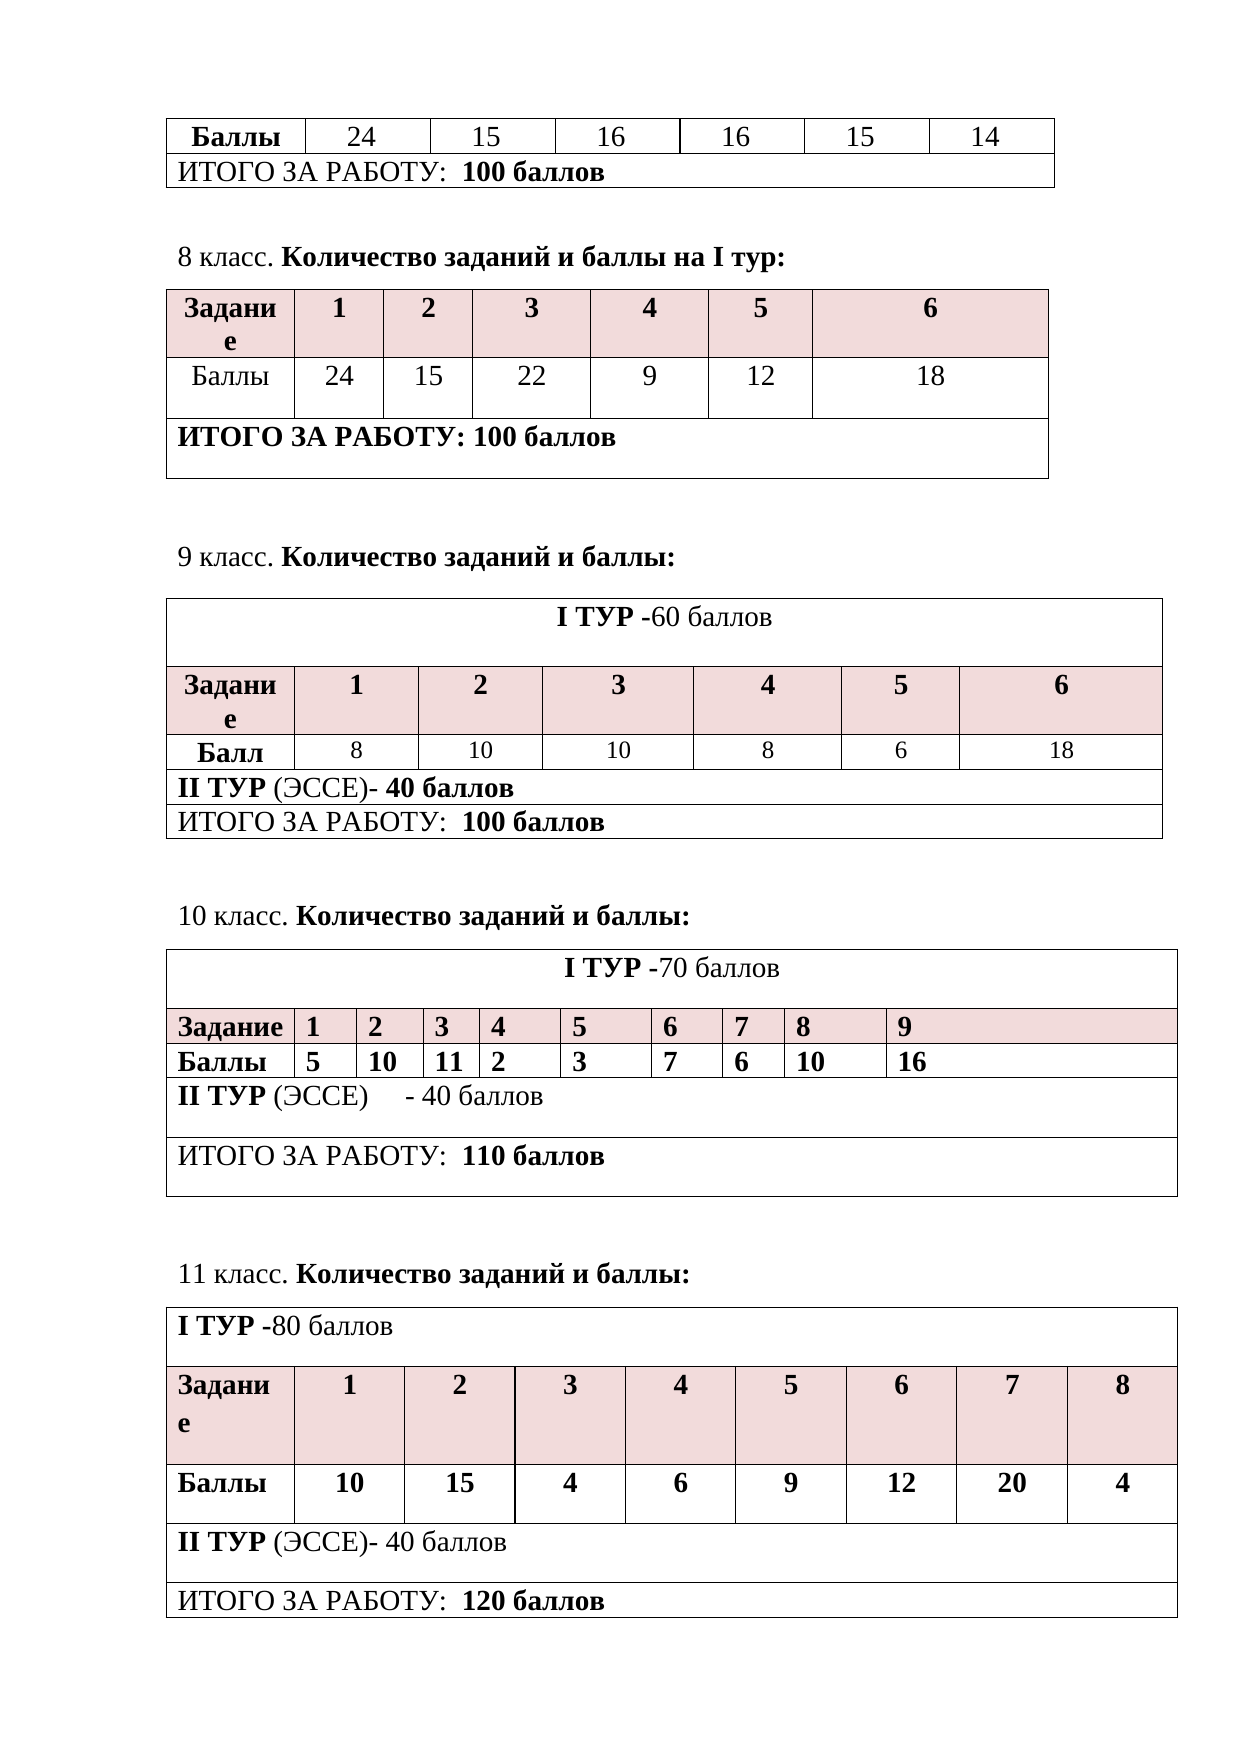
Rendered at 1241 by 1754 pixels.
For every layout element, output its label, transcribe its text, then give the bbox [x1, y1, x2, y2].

table_cell 4 [1068, 1465, 1177, 1523]
table_cell 3 [561, 1044, 651, 1077]
table_cell ИТОГО ЗА РАБОТУ: 100 баллов [167, 154, 1054, 187]
table_cell 15 [384, 358, 472, 418]
table_header 4 [591, 290, 708, 357]
table_cell 4 [626, 1367, 735, 1464]
table_cell Задание [167, 1009, 294, 1043]
table_cell 8 [785, 1009, 886, 1043]
table_cell 15 [805, 119, 929, 153]
table_cell 3 [516, 1367, 625, 1464]
table_cell 3 [424, 1009, 479, 1043]
table_cell Баллы [167, 358, 294, 418]
table_cell 2 [419, 667, 542, 734]
text 9 класс. Количество заданий и баллы: [177, 539, 1167, 572]
table_header I ТУР -70 баллов [167, 950, 1177, 1008]
table_header I ТУР -60 баллов [167, 599, 1162, 666]
text 8 класс. Количество заданий и баллы на I тур: [177, 239, 1167, 272]
table_cell 10 [295, 1465, 404, 1523]
table_cell 7 [957, 1367, 1067, 1464]
table_cell Баллы [167, 1044, 294, 1077]
table_cell 12 [847, 1465, 956, 1523]
table_header I ТУР -80 баллов [167, 1308, 1177, 1366]
table_cell 5 [561, 1009, 651, 1043]
table_header 5 [709, 290, 812, 357]
table_cell 5 [295, 1044, 356, 1077]
table_cell 22 [473, 358, 590, 418]
table_cell 10 [419, 735, 542, 769]
table_cell 1 [295, 1009, 356, 1043]
table_cell 18 [960, 735, 1162, 769]
table_cell 20 [957, 1465, 1067, 1523]
table_cell 14 [930, 119, 1054, 153]
table_cell 4 [516, 1465, 625, 1523]
table_header Задание [167, 290, 294, 357]
table_cell II ТУР (ЭССЕ) - 40 баллов [167, 1078, 1177, 1137]
table_cell 2 [357, 1009, 423, 1043]
table_cell 16 [887, 1044, 1177, 1077]
table_cell 4 [480, 1009, 560, 1043]
table_cell 6 [842, 735, 959, 769]
table_header 2 [384, 290, 472, 357]
table_cell 7 [723, 1009, 784, 1043]
table_cell 6 [626, 1465, 735, 1523]
table_cell 10 [543, 735, 693, 769]
table_cell 24 [306, 119, 430, 153]
table_cell 5 [736, 1367, 846, 1464]
table_cell Баллы [167, 119, 305, 153]
table_cell 8 [1068, 1367, 1177, 1464]
table_cell Баллы [167, 1465, 294, 1523]
table_cell 6 [723, 1044, 784, 1077]
table_cell 9 [591, 358, 708, 418]
table_cell 6 [960, 667, 1162, 734]
table_cell 5 [842, 667, 959, 734]
table_cell 11 [424, 1044, 479, 1077]
table_cell 16 [556, 119, 679, 153]
table_cell Балл [167, 735, 294, 769]
table_cell 9 [736, 1465, 846, 1523]
table_cell 6 [652, 1009, 722, 1043]
table_cell 12 [709, 358, 812, 418]
table_header 1 [295, 290, 383, 357]
table_cell 18 [813, 358, 1048, 418]
text 11 класс. Количество заданий и баллы: [177, 1256, 1167, 1290]
table_cell II ТУР (ЭССЕ)- 40 баллов [167, 770, 1162, 803]
table_cell 16 [681, 119, 804, 153]
table_cell 4 [694, 667, 841, 734]
table_cell 15 [405, 1465, 514, 1523]
table_cell ИТОГО ЗА РАБОТУ: 110 баллов [167, 1138, 1177, 1196]
table_cell 3 [543, 667, 693, 734]
table_header 3 [473, 290, 590, 357]
table_cell 7 [652, 1044, 722, 1077]
table_cell 1 [295, 1367, 404, 1464]
text 10 класс. Количество заданий и баллы: [177, 898, 1167, 932]
table_cell 24 [295, 358, 383, 418]
table_cell Задание [167, 1367, 294, 1464]
table_cell 6 [847, 1367, 956, 1464]
table_cell 8 [295, 735, 418, 769]
table_cell ИТОГО ЗА РАБОТУ: 100 баллов [167, 419, 1048, 478]
table_cell 8 [694, 735, 841, 769]
table_header 6 [813, 290, 1048, 357]
table_cell 9 [887, 1009, 1177, 1043]
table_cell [167, 1583, 1177, 1617]
table_cell 10 [785, 1044, 886, 1077]
table_cell 15 [431, 119, 555, 153]
table_cell 2 [480, 1044, 560, 1077]
table_cell II ТУР (ЭССЕ)- 40 баллов [167, 1524, 1177, 1582]
table_cell ИТОГО ЗА РАБОТУ: 100 баллов [167, 805, 1162, 838]
table_cell Задание [167, 667, 294, 734]
table_cell 2 [405, 1367, 514, 1464]
table_cell 10 [357, 1044, 423, 1077]
table_cell 1 [295, 667, 418, 734]
